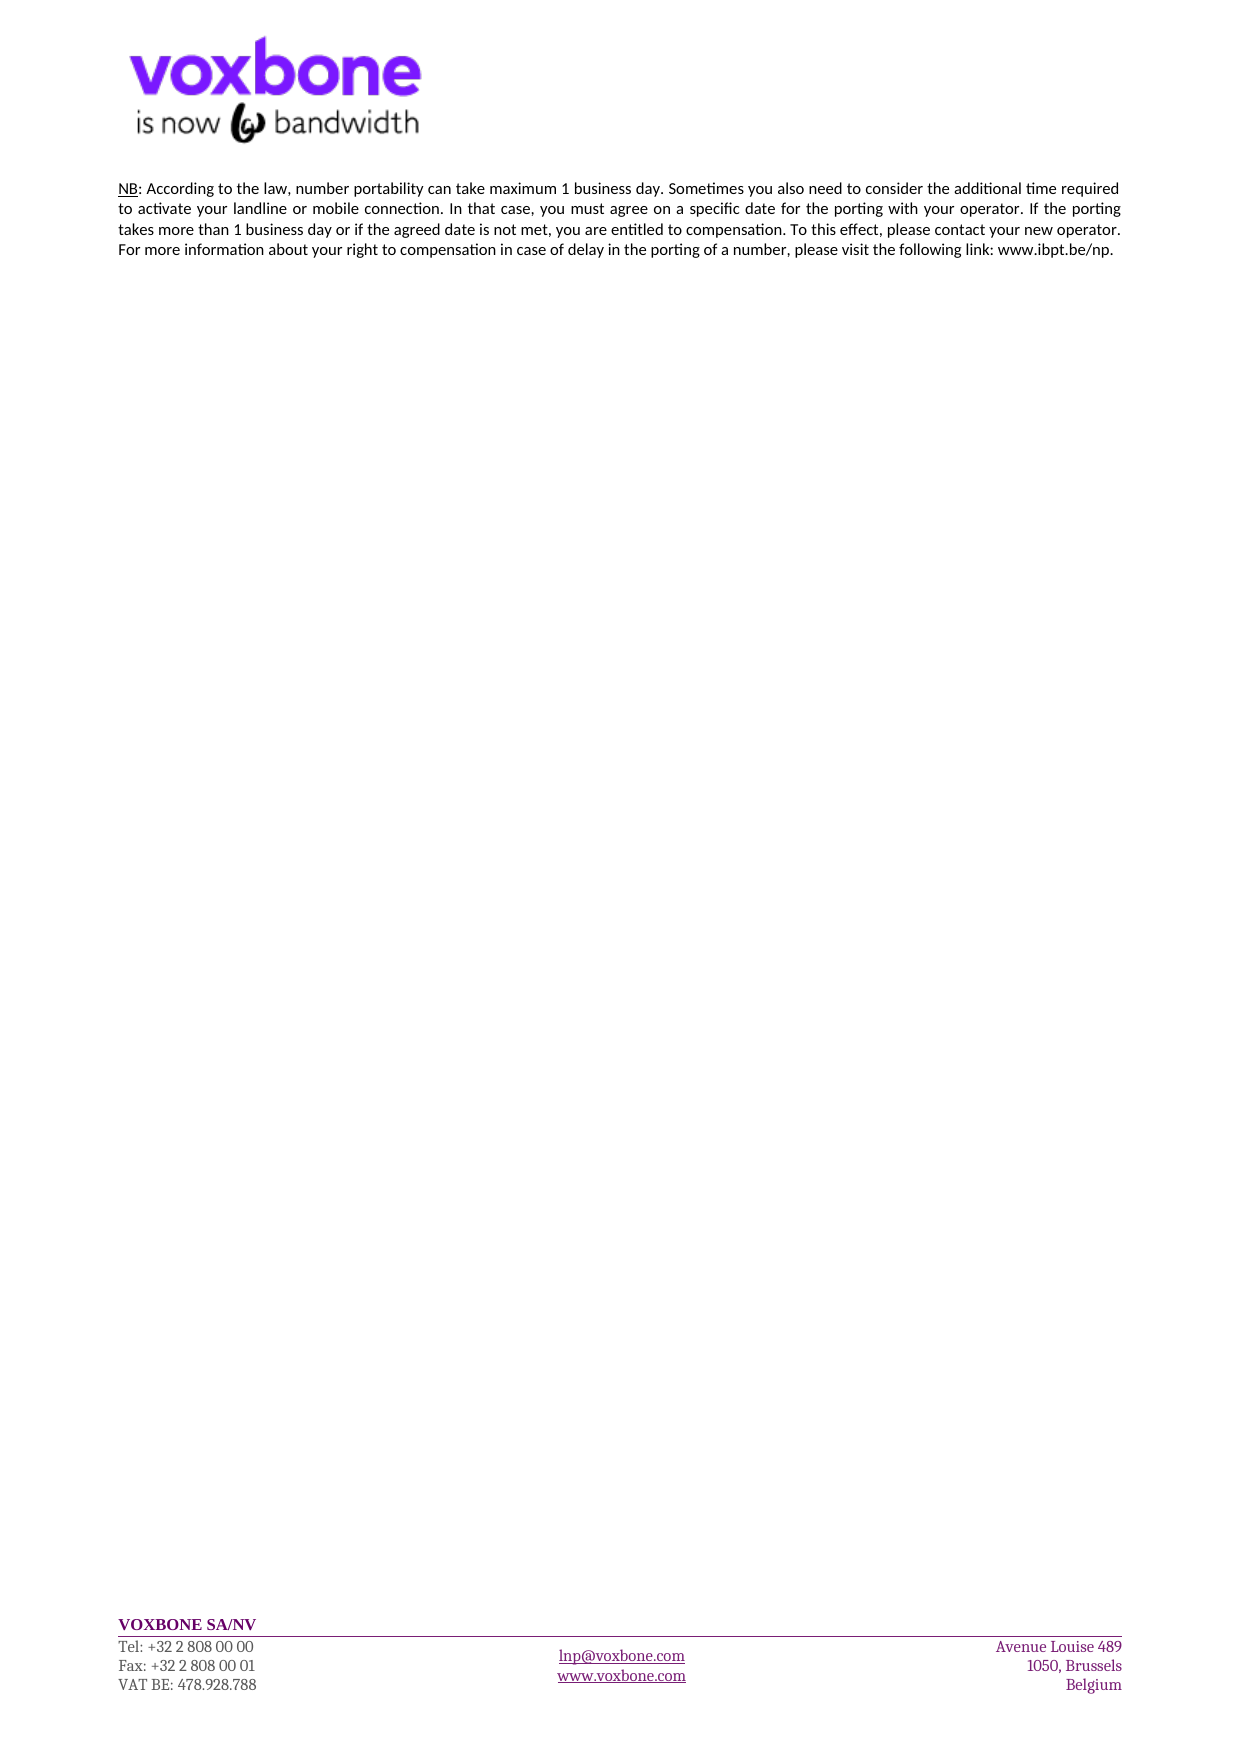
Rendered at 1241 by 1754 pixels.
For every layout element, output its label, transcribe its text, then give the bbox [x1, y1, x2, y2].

picture [118, 29, 433, 150]
text NB: According to the law, number portability can take maximum 1 business day. Sometimes you also need to consider the additional time required to activate your landline or mobile connection. In that case, you must agree on a specific date for the porting with your operator. If the porting takes more than 1 business day or if the agreed date is not met, you are entitled to compensation. To this effect, please contact your new operator. For more information about your right to compensation in case of delay in the porting of a number, please visit the following link: www.ibpt.be/np. [118, 178, 1122, 259]
